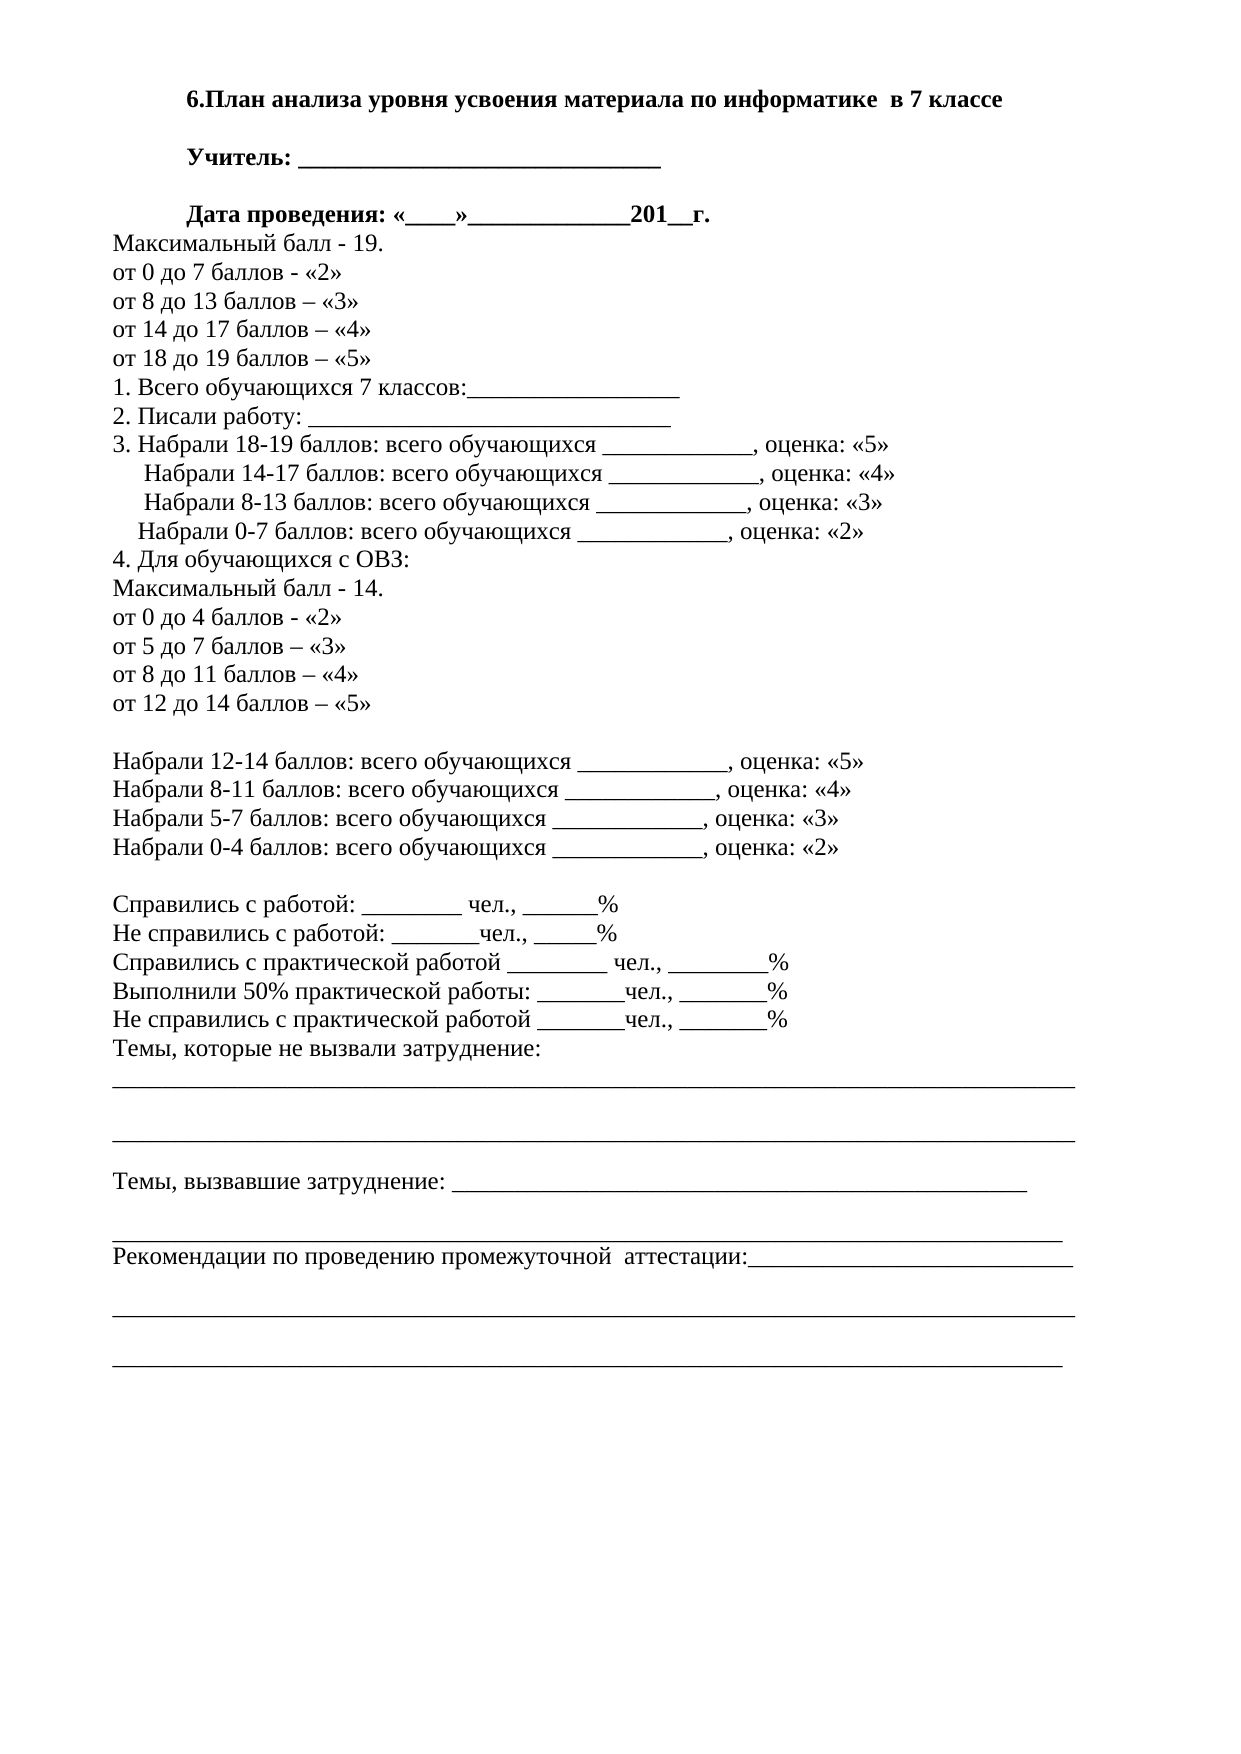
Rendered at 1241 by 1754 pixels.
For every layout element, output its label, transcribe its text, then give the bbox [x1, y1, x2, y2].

text от 12 до 14 баллов – «5» [112, 688, 1211, 717]
text Справились с практической работой ________ чел., ________% [112, 947, 1211, 976]
text Максимальный балл - 14. [112, 573, 1211, 602]
text от 5 до 7 баллов – «3» [112, 631, 1211, 659]
text Не справились с практической работой _______чел., _______% [112, 1004, 1211, 1033]
text 4. Для обучающихся с ОВЗ: [112, 544, 1211, 573]
text 2. Писали работу: _____________________________ [112, 401, 1211, 429]
text от 14 до 17 баллов – «4» [112, 314, 1211, 343]
text Рекомендации по проведению промежуточной аттестации:__________________________ [112, 1244, 1211, 1269]
text Набрали 8-11 баллов: всего обучающихся ____________, оценка: «4» [112, 774, 1211, 803]
text Набрали 0-7 баллов: всего обучающихся ____________, оценка: «2» [112, 516, 1211, 544]
text 3. Набрали 18-19 баллов: всего обучающихся ____________, оценка: «5» [112, 429, 1211, 458]
text от 0 до 4 баллов - «2» [112, 602, 1211, 631]
text от 18 до 19 баллов – «5» [112, 343, 1211, 372]
text _____________________________________________________________________________ [112, 1062, 1211, 1091]
text Максимальный балл - 19. [112, 228, 1211, 257]
text Набрали 14-17 баллов: всего обучающихся ____________, оценка: «4» [112, 458, 1211, 487]
text _____________________________________________________________________________ [112, 1294, 1211, 1319]
text Темы, которые не вызвали затруднение: [112, 1033, 1211, 1062]
text Дата проведения: «____»_____________201__г. [112, 199, 1211, 228]
text Учитель: _____________________________ [112, 142, 1211, 170]
text Набрали 12-14 баллов: всего обучающихся ____________, оценка: «5» [112, 746, 1211, 774]
text 6.План анализа уровня усвоения материала по информатике в 7 классе [112, 84, 1211, 112]
text Справились с работой: ________ чел., ______% [112, 889, 1211, 918]
text ____________________________________________________________________________ [112, 1219, 1211, 1244]
text Выполнили 50% практической работы: _______чел., _______% [112, 976, 1211, 1004]
text Темы, вызвавшие затруднение: ______________________________________________ [112, 1169, 1211, 1194]
text от 0 до 7 баллов - «2» [112, 257, 1211, 286]
text Набрали 5-7 баллов: всего обучающихся ____________, оценка: «3» [112, 803, 1211, 832]
text от 8 до 13 баллов – «3» [112, 286, 1211, 314]
text Набрали 0-4 баллов: всего обучающихся ____________, оценка: «2» [112, 832, 1211, 861]
text _____________________________________________________________________________ [112, 1119, 1211, 1144]
text 1. Всего обучающихся 7 классов:_________________ [112, 372, 1211, 401]
text Набрали 8-13 баллов: всего обучающихся ____________, оценка: «3» [112, 487, 1211, 516]
text от 8 до 11 баллов – «4» [112, 659, 1211, 688]
text Не справились с работой: _______чел., _____% [112, 918, 1211, 947]
text ____________________________________________________________________________ [112, 1344, 1211, 1369]
